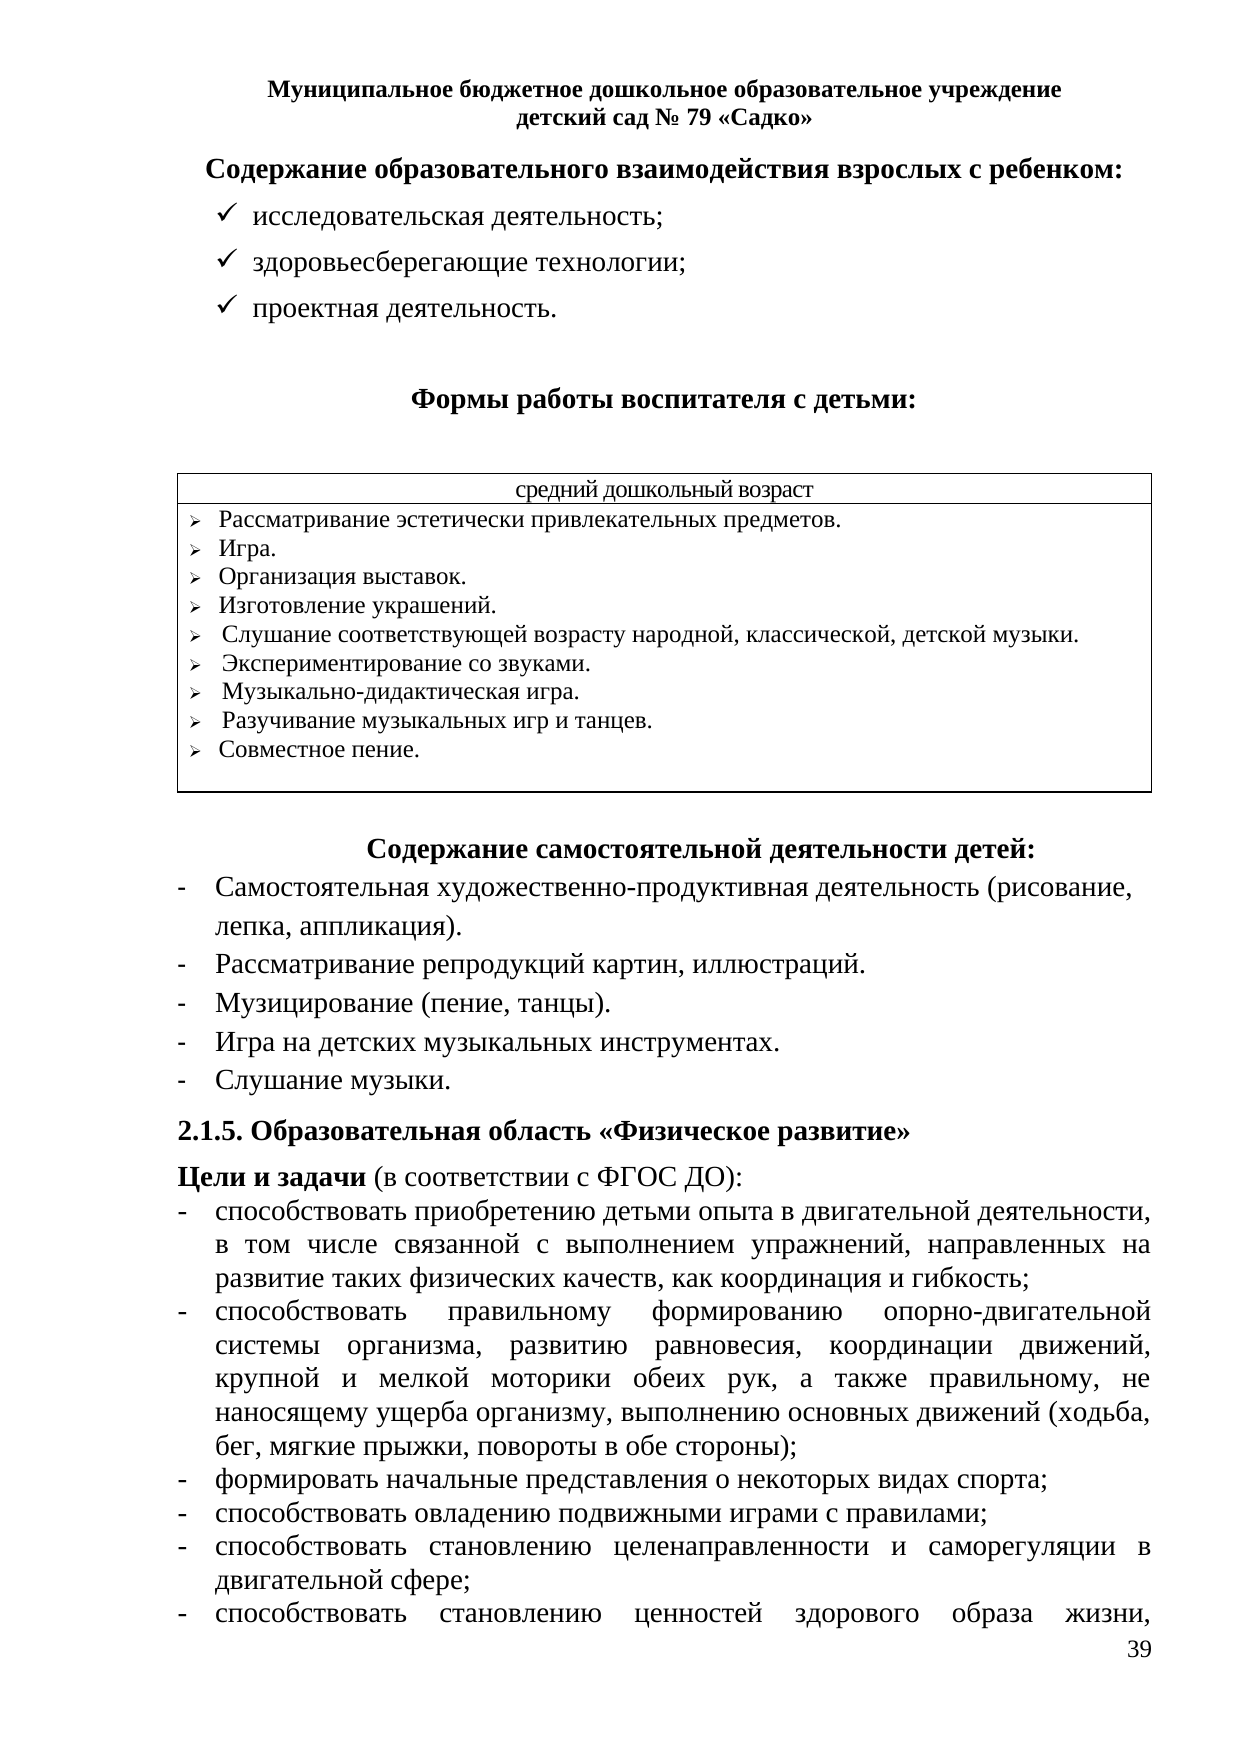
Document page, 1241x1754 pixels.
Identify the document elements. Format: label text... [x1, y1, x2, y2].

table_cell Рассматривание эстетически привлекательных предметов. Игра. Организация выставок. Изготовление украшений. Слушание соответствующей возрасту народной, классической, детской музыки. Экспериментирование со звуками. Музыкально-дидактическая игра. Разучивание музыкальных игр и танцев. Совместное пение. [178, 504, 1151, 791]
list проектная деятельность. [215, 290, 1152, 323]
list формировать начальные представления о некоторых видах спорта; [177, 1461, 1152, 1495]
list Слушание музыки. [177, 1062, 1152, 1096]
text 2.1.5. Образовательная область «Физическое развитие» [177, 1113, 1152, 1147]
text Цели и задачи (в соответствии с ФГОС ДО): [177, 1159, 1152, 1193]
list способствовать овладению подвижными играми с правилами; [177, 1495, 1152, 1528]
text Содержание самостоятельной деятельности детей: [177, 831, 1152, 864]
list способствовать становлению целенаправленности и саморегуляции в двигательной сфере; [177, 1528, 1152, 1595]
list Музицирование (пение, танцы). [177, 985, 1152, 1019]
list Рассматривание репродукций картин, иллюстраций. [177, 947, 1152, 980]
list способствовать приобретению детьми опыта в двигательной деятельности, в том числе связанной с выполнением упражнений, направленных на развитие таких физических качеств, как координация и гибкость; [177, 1193, 1152, 1293]
list Самостоятельная художественно-продуктивная деятельность (рисование, лепка, аппликация). [177, 869, 1152, 942]
list здоровьесберегающие технологии; [215, 244, 1152, 277]
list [177, 1595, 1152, 1629]
table_header средний дошкольный возраст [178, 474, 1151, 503]
list способствовать правильному формированию опорно-двигательной системы организма, развитию равновесия, координации движений, крупной и мелкой моторики обеих рук, а также правильному, не наносящему ущерба организму, выполнению основных движений (ходьба, бег, мягкие прыжки, повороты в обе стороны); [177, 1293, 1152, 1461]
text Формы работы воспитателя с детьми: [177, 381, 1152, 414]
list Игра на детских музыкальных инструментах. [177, 1024, 1152, 1057]
list исследовательская деятельность; [215, 198, 1152, 231]
text Содержание образовательного взаимодействия взрослых с ребенком: [177, 152, 1152, 185]
